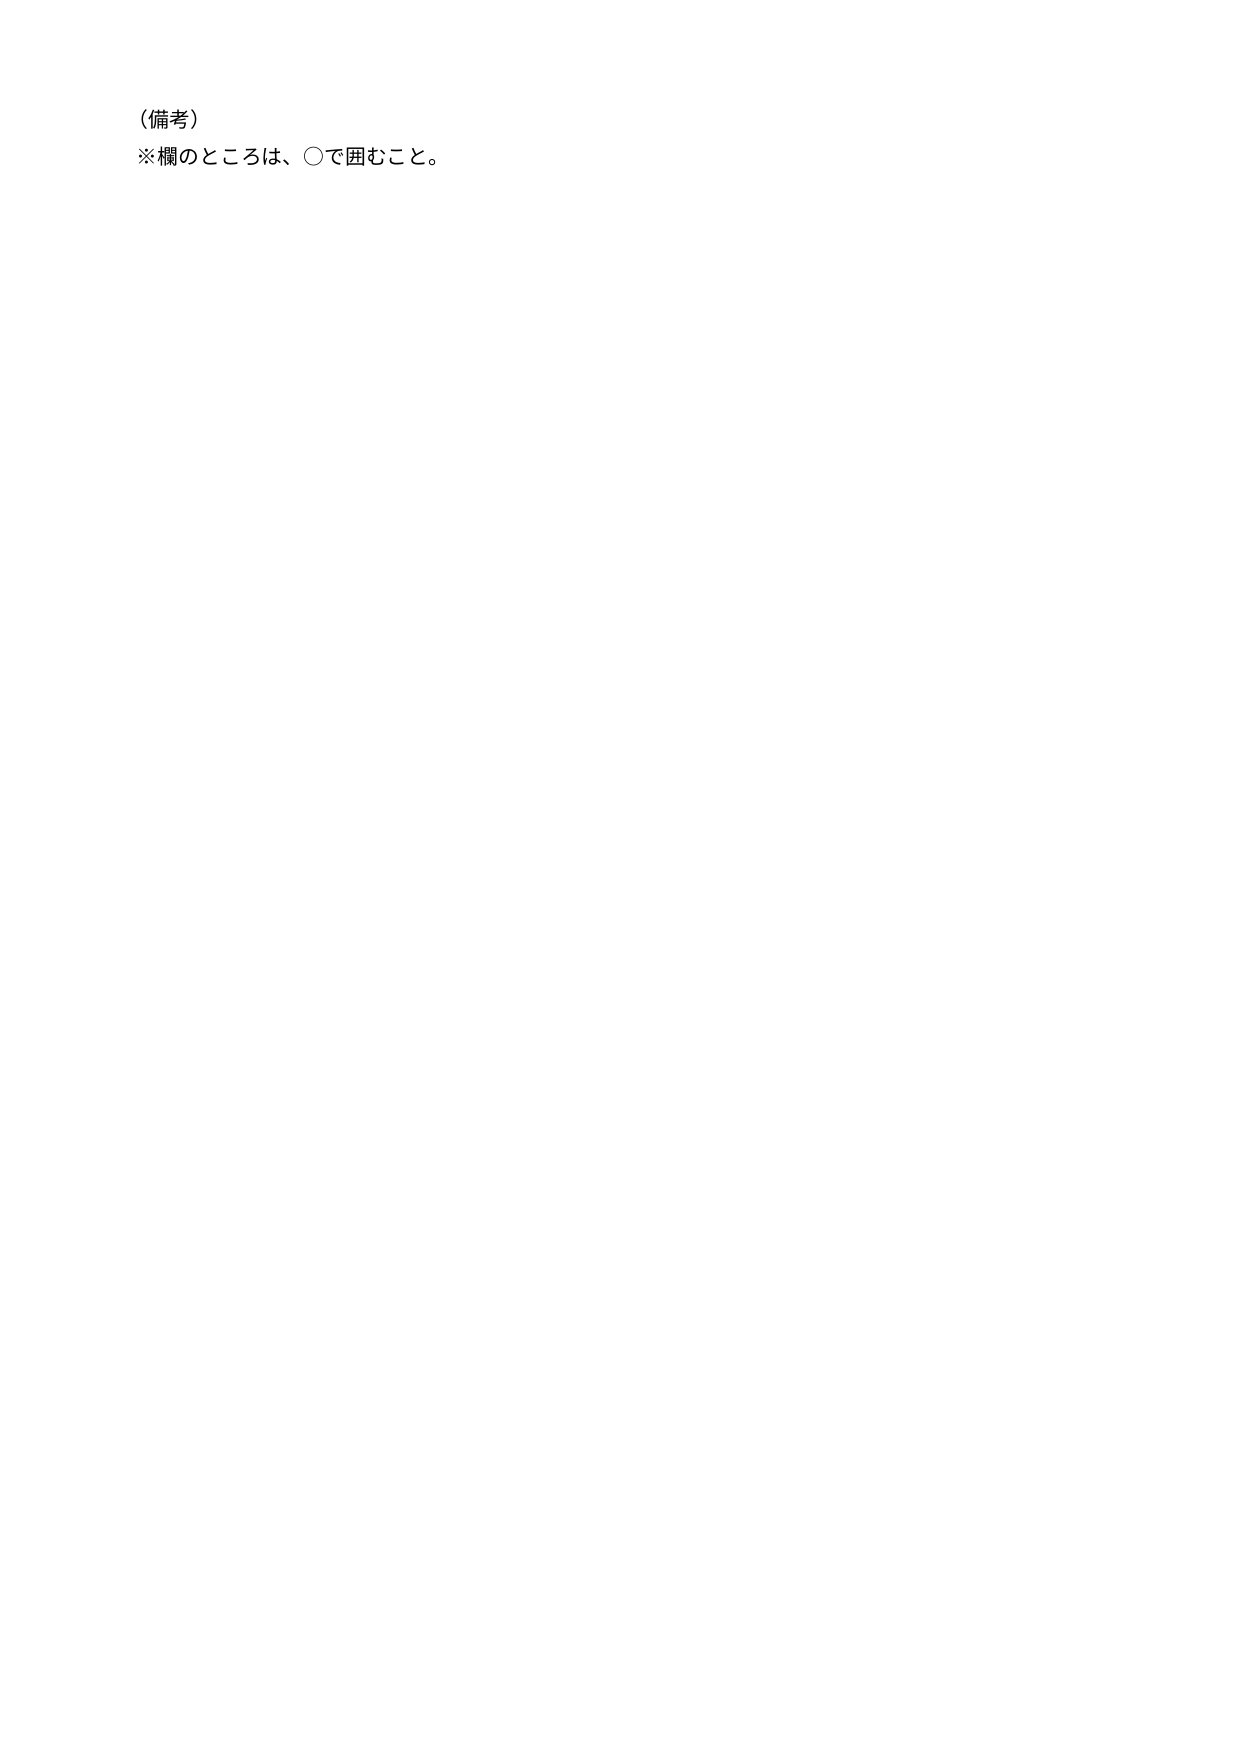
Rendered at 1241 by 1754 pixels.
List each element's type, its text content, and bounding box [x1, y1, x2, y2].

text （備考） [106, 100, 1134, 137]
text ※欄のところは、○で囲むこと。 [106, 137, 1134, 174]
